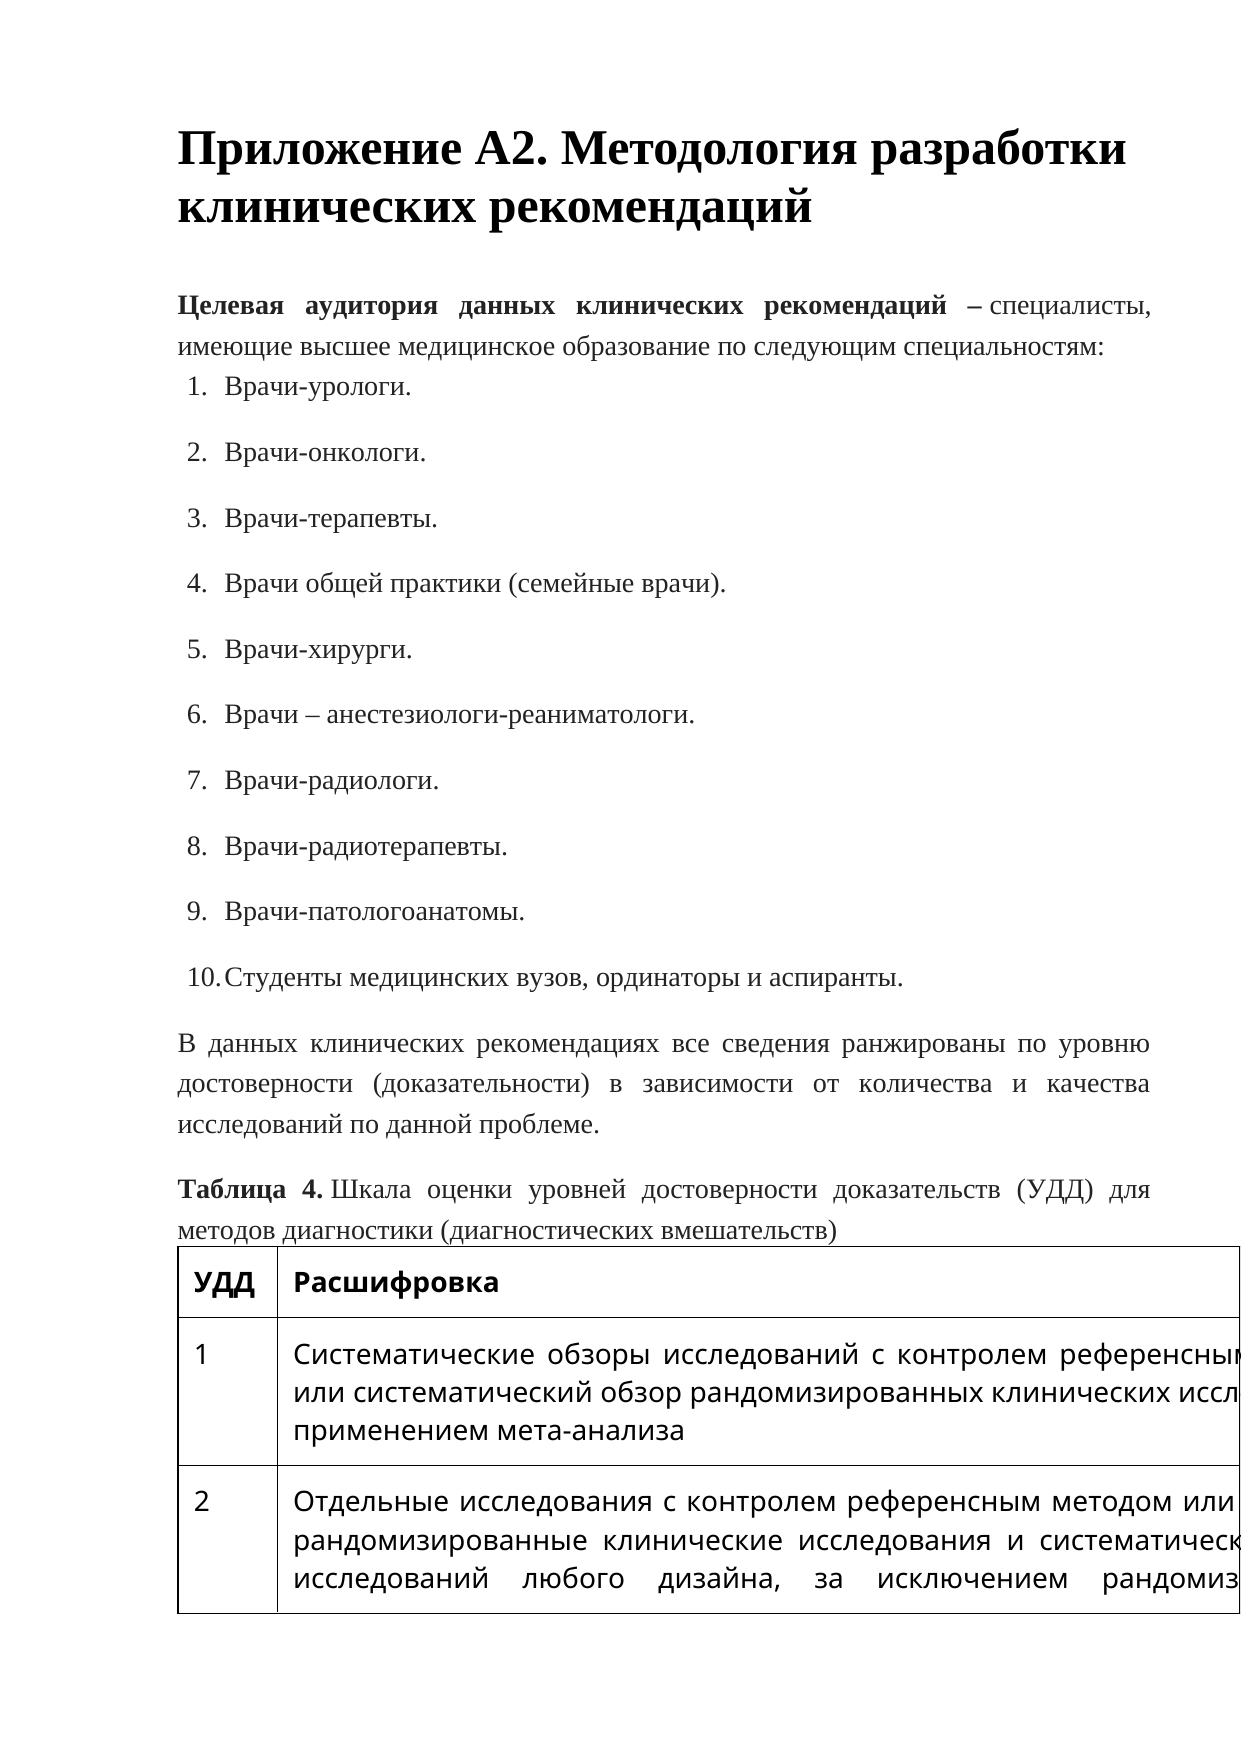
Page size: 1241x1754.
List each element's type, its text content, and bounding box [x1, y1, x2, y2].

text Целевая аудитория данных клинических рекомендаций – специалисты, имеющие высшее медицинское образование по следующим специальностям: [177, 280, 1152, 361]
list Врачи-хирурги. [187, 624, 1152, 664]
list Врачи-радиотерапевты. [187, 821, 1152, 861]
table_cell 1 [179, 1318, 277, 1464]
text Приложение А2. Методология разработки клинических рекомендаций [177, 118, 1152, 233]
list Врачи-радиологи. [187, 755, 1152, 796]
list Врачи-терапевты. [187, 492, 1152, 533]
table_cell Систематические обзоры исследований с контролем референсным методом, или систематический обзор рандомизированных клинических исследований с применением мета-анализа [278, 1318, 1239, 1464]
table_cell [278, 1466, 1239, 1612]
table_cell 2 [179, 1466, 277, 1612]
list Врачи-урологи. [187, 361, 1152, 402]
list Студенты медицинских вузов, ординаторы и аспиранты. [187, 952, 1152, 992]
list Врачи-патологоанатомы. [187, 886, 1152, 927]
text В данных клинических рекомендациях все сведения ранжированы по уровню достоверности (доказательности) в зависимости от количества и качества исследований по данной проблеме. [177, 1017, 1152, 1139]
table_header Расшифровка [278, 1247, 1239, 1317]
table_header УДД [179, 1247, 277, 1317]
list Врачи общей практики (семейные врачи). [187, 558, 1152, 599]
text Таблица 4. Шкала оценки уровней достоверности доказательств (УДД) для методов диагностики (диагностических вмешательств) [177, 1164, 1152, 1246]
list Врачи – анестезиологи-реаниматологи. [187, 689, 1152, 730]
list Врачи-онкологи. [187, 427, 1152, 467]
